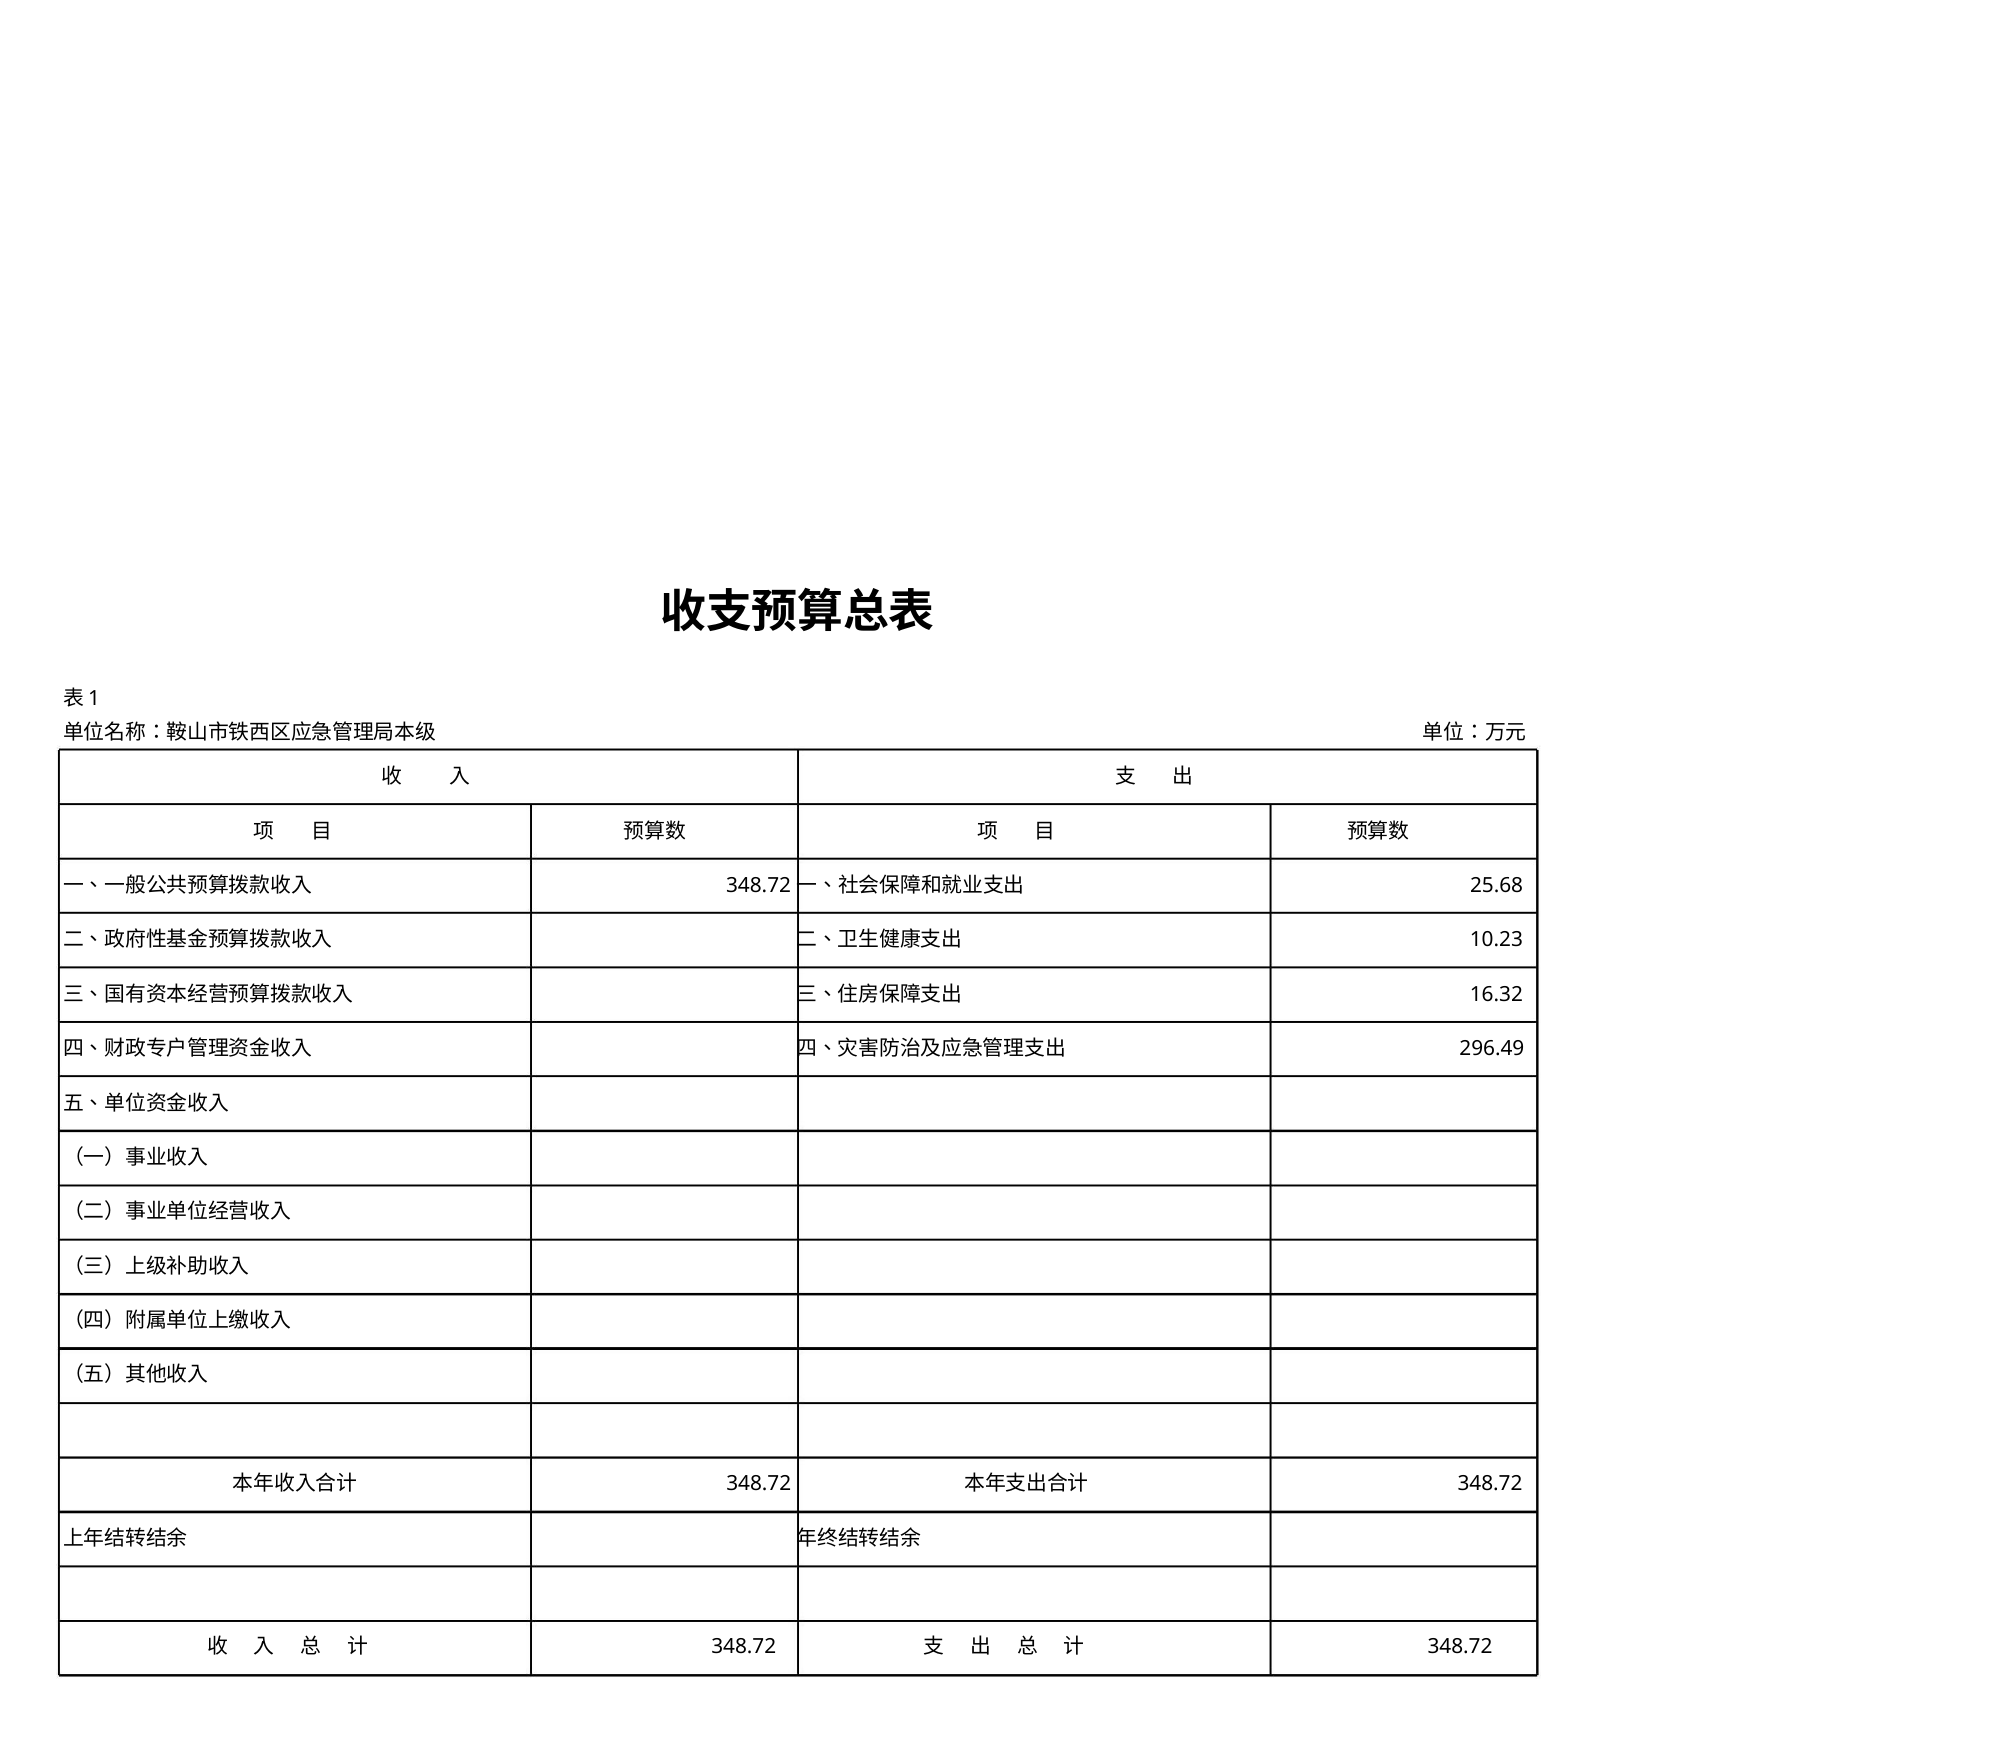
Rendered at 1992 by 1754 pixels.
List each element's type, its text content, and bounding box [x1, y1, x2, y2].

text 二、政府性基金预算拨款收入 二、卫生健康支出 10.23 [63, 929, 1981, 951]
picture [56, 570, 1541, 1679]
text （二）事业单位经营收入 [63, 1201, 1981, 1223]
text 本年收入合计 348.72 本年支出合计 348.72 [233, 1473, 1981, 1495]
text （五）其他收入 [63, 1364, 1981, 1386]
text 一、一般公共预算拨款收入 348.72 一、社会保障和就业支出 25.68 [63, 875, 1981, 897]
text （四）附属单位上缴收入 [63, 1310, 1981, 1332]
text 三、国有资本经营预算拨款收入 三、住房保障支出 16.32 [63, 984, 1981, 1006]
text 四、财政专户管理资金收入 四、灾害防治及应急管理支出 296.49 [63, 1038, 1981, 1060]
text 五、单位资金收入 [63, 1092, 1981, 1114]
text 表1 [63, 688, 1981, 710]
text （三）上级补助收入 [63, 1256, 1981, 1277]
text 上年结转结余 年终结转结余 [63, 1528, 1981, 1549]
text 收支预算总表 [660, 590, 1981, 637]
text 收 入 支 出 [381, 766, 1981, 788]
text 项 目 预算数 项 目 预算数 [253, 821, 1981, 842]
text （一）事业收入 [63, 1147, 1981, 1169]
text 收 入 总 计 348.72 支 出 总 计 348.72 [207, 1636, 1981, 1658]
text 单位名称：鞍山市铁西区应急管理局本级 单位：万元 [63, 722, 1981, 744]
